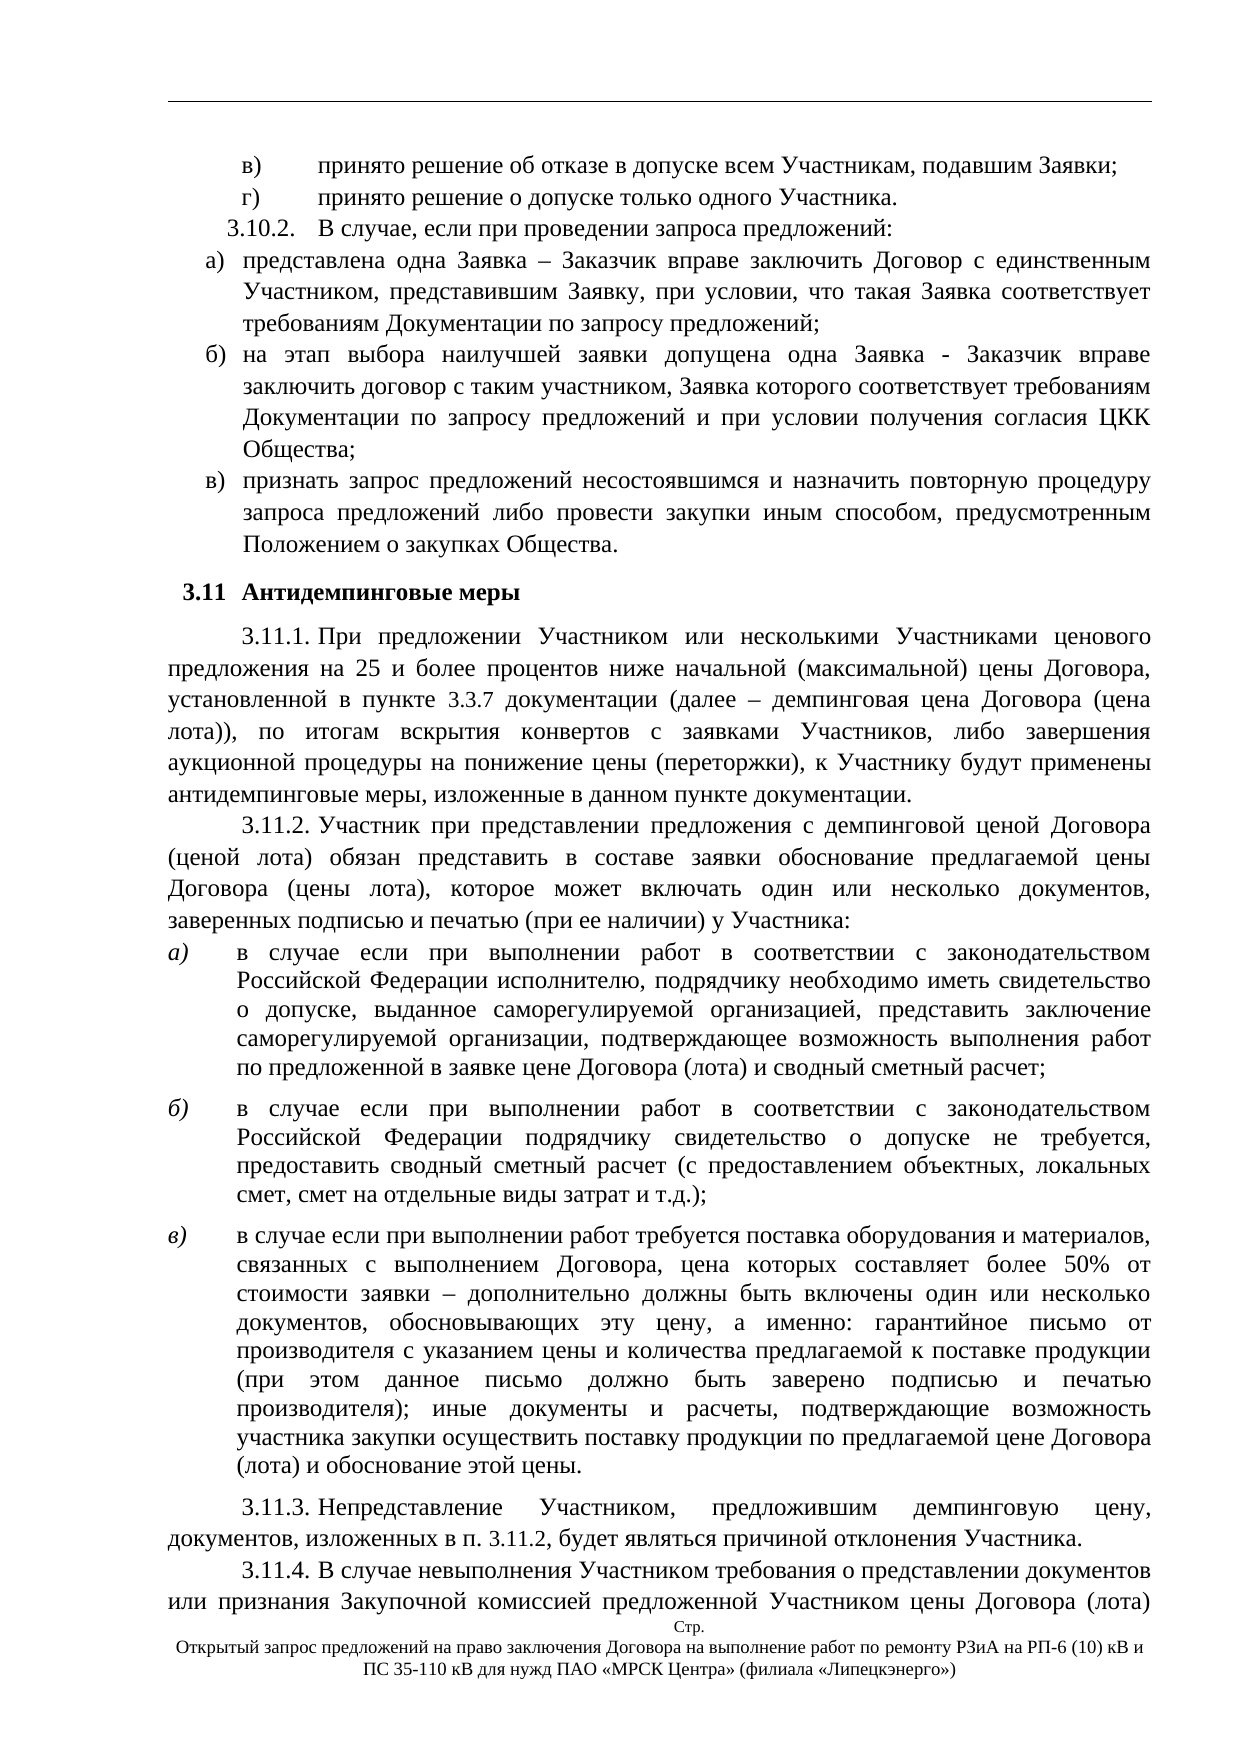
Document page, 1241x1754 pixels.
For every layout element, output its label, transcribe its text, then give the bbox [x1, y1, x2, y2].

list в случае если при выполнении работ в соответствии с законодательством Российской Федерации подрядчику свидетельство о допуске не требуется, предоставить сводный сметный расчет (с предоставлением объектных, локальных смет, смет на отдельные виды затрат и т.д.); [168, 1093, 1152, 1208]
list представлена одна Заявка – Заказчик вправе заключить Договор с единственным Участником, представившим Заявку, при условии, что такая Заявка соответствует требованиям Документации по запросу предложений; [205, 245, 1152, 337]
list в случае если при выполнении работ требуется поставка оборудования и материалов, связанных с выполнением Договора, цена которых составляет более 50% от стоимости заявки – дополнительно должны быть включены один или несколько документов, обосновывающих эту цену, а именно: гарантийное письмо от производителя с указанием цены и количества предлагаемой к поставке продукции (при этом данное письмо должно быть заверено подписью и печатью производителя); иные документы и расчеты, подтверждающие возможность участника закупки осуществить поставку продукции по предлагаемой цене Договора (лота) и обоснование этой цены. [168, 1220, 1152, 1479]
list Непредставление Участником, предложившим демпинговую цену, документов, изложенных в п. 3.11.2, будет являться причиной отклонения Участника. [168, 1492, 1152, 1552]
list в случае если при выполнении работ в соответствии с законодательством Российской Федерации исполнителю, подрядчику необходимо иметь свидетельство о допуске, выданное саморегулируемой организацией, представить заключение саморегулируемой организации, подтверждающее возможность выполнения работ по предложенной в заявке цене Договора (лота) и сводный сметный расчет; [168, 937, 1152, 1080]
list При предложении Участником или несколькими Участниками ценового предложения на 25 и более процентов ниже начальной (максимальной) цены Договора, установленной в пункте 3.3.7 документации (далее – демпинговая цена Договора (цена лота)), по итогам вскрытия конвертов с заявками Участников, либо завершения аукционной процедуры на понижение цены (переторжки), к Участнику будут применены антидемпинговые меры, изложенные в данном пункте документации. [168, 621, 1152, 808]
list принято решение об отказе в допуске всем Участникам, подавшим Заявки; [168, 150, 1152, 179]
list В случае, если при проведении запроса предложений: [168, 213, 1152, 242]
list Участник при представлении предложения с демпинговой ценой Договора (ценой лота) обязан представить в составе заявки обоснование предлагаемой цены Договора (цены лота), которое может включать один или несколько документов, заверенных подписью и печатью (при ее наличии) у Участника: [168, 810, 1152, 934]
list на этап выбора наилучшей заявки допущена одна Заявка - Заказчик вправе заключить договор с таким участником, Заявка которого соответствует требованиям Документации по запросу предложений и при условии получения согласия ЦКК Общества; [205, 339, 1152, 463]
list признать запрос предложений несостоявшимся и назначить повторную процедуру запроса предложений либо провести закупки иным способом, предусмотренным Положением о закупках Общества. [205, 466, 1152, 557]
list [168, 1555, 1152, 1615]
subtitle Антидемпинговые меры [182, 577, 1152, 606]
list принято решение о допуске только одного Участника. [168, 182, 1152, 210]
